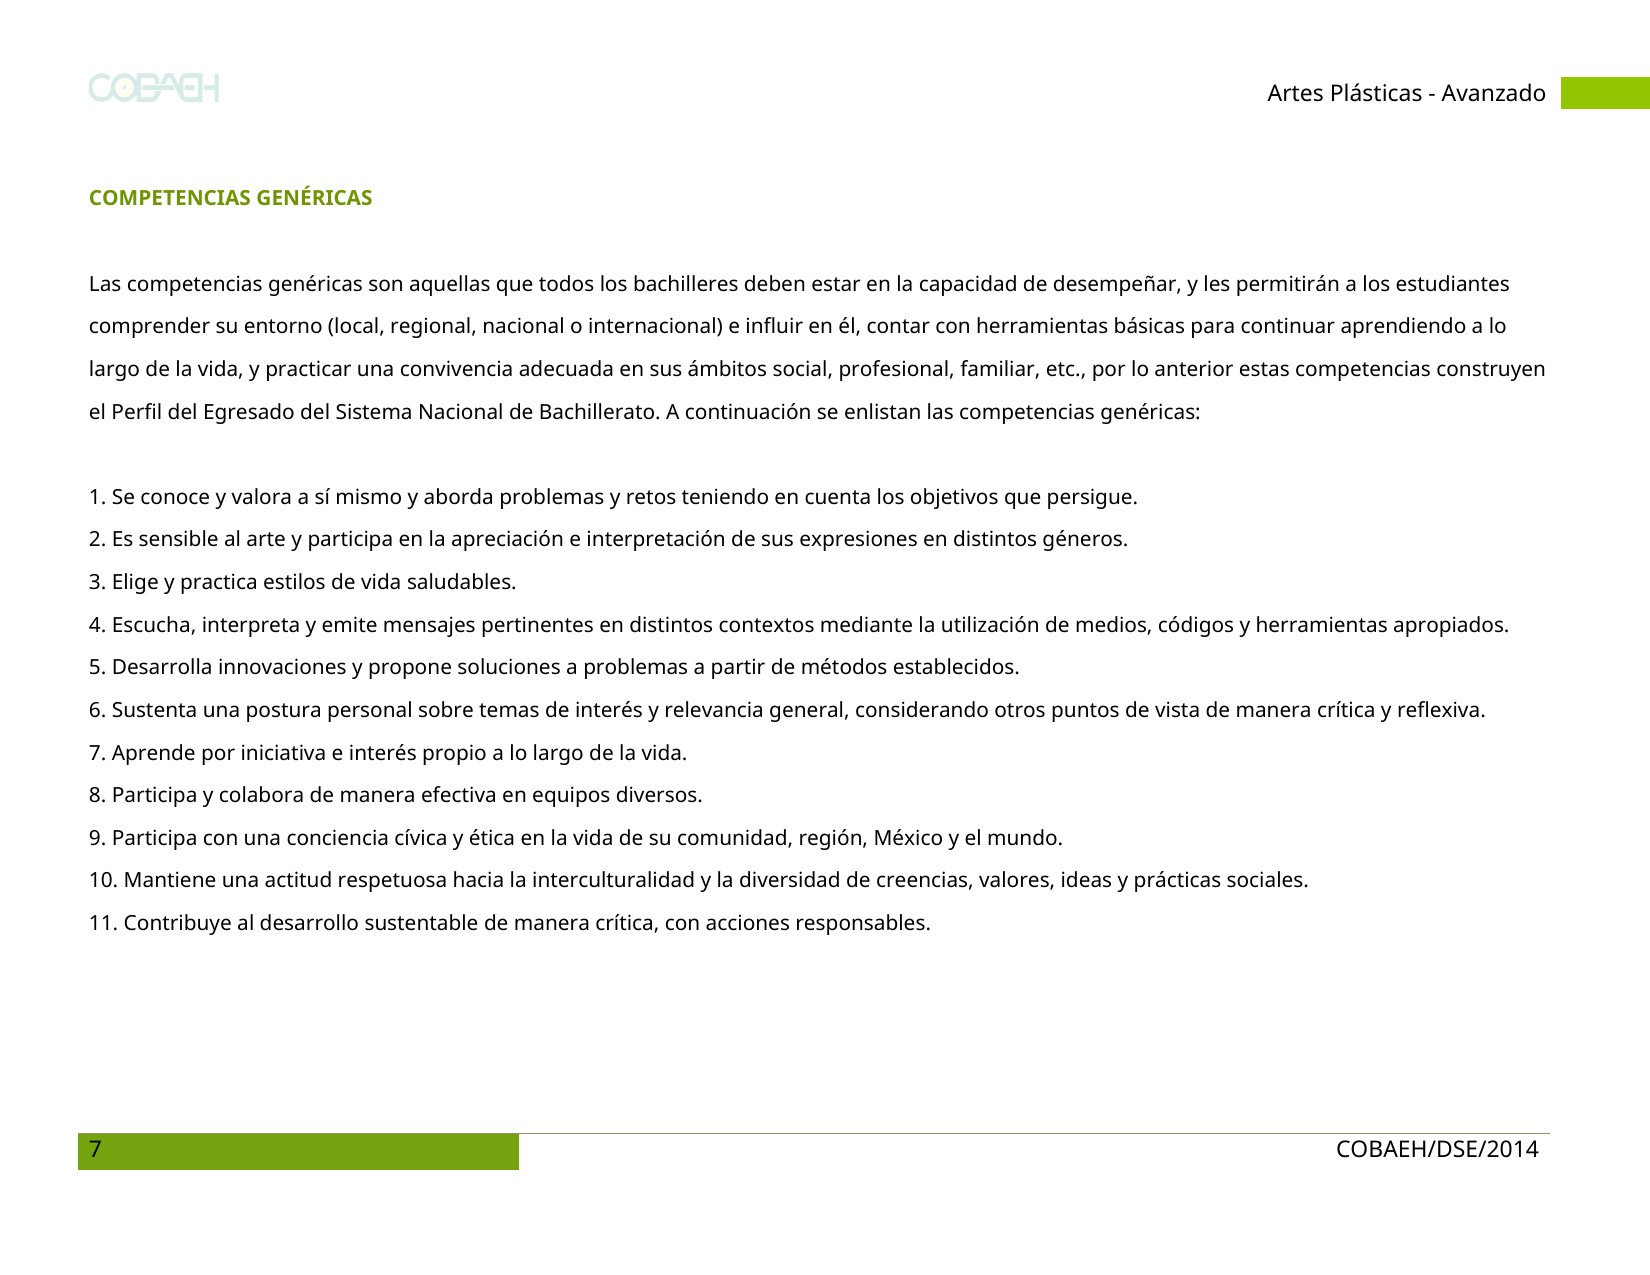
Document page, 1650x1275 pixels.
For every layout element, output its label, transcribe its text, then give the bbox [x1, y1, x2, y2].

text 7. Aprende por iniciativa e interés propio a lo largo de la vida. [89, 738, 1561, 766]
subtitle COMPETENCIAS GENÉRICAS [89, 183, 1561, 211]
text 3. Elige y practica estilos de vida saludables. [89, 567, 1561, 596]
text 5. Desarrolla innovaciones y propone soluciones a problemas a partir de métodos establecidos. [89, 652, 1561, 681]
text 8. Participa y colabora de manera efectiva en equipos diversos. [89, 780, 1561, 809]
text 1. Se conoce y valora a sí mismo y aborda problemas y retos teniendo en cuenta los objetivos que persigue. [89, 482, 1561, 510]
text Las competencias genéricas son aquellas que todos los bachilleres deben estar en la capacidad de desempeñar, y les permitirán a los estudiantes comprender su entorno (local, regional, nacional o internacional) e influir en él, contar con herramientas básicas para continuar aprendiendo a lo largo de la vida, y practicar una convivencia adecuada en sus ámbitos social, profesional, familiar, etc., por lo anterior estas competencias construyen el Perfil del Egresado del Sistema Nacional de Bachillerato. A continuación se enlistan las competencias genéricas: [89, 269, 1561, 425]
text 6. Sustenta una postura personal sobre temas de interés y relevancia general, considerando otros puntos de vista de manera crítica y reflexiva. [89, 695, 1561, 723]
text 9. Participa con una conciencia cívica y ética en la vida de su comunidad, región, México y el mundo. [89, 823, 1561, 851]
text 11. Contribuye al desarrollo sustentable de manera crítica, con acciones responsables. [89, 908, 1561, 936]
text 10. Mantiene una actitud respetuosa hacia la interculturalidad y la diversidad de creencias, valores, ideas y prácticas sociales. [89, 865, 1561, 894]
text 2. Es sensible al arte y participa en la apreciación e interpretación de sus expresiones en distintos géneros. [89, 524, 1561, 553]
text 4. Escucha, interpreta y emite mensajes pertinentes en distintos contextos mediante la utilización de medios, códigos y herramientas apropiados. [89, 610, 1561, 638]
